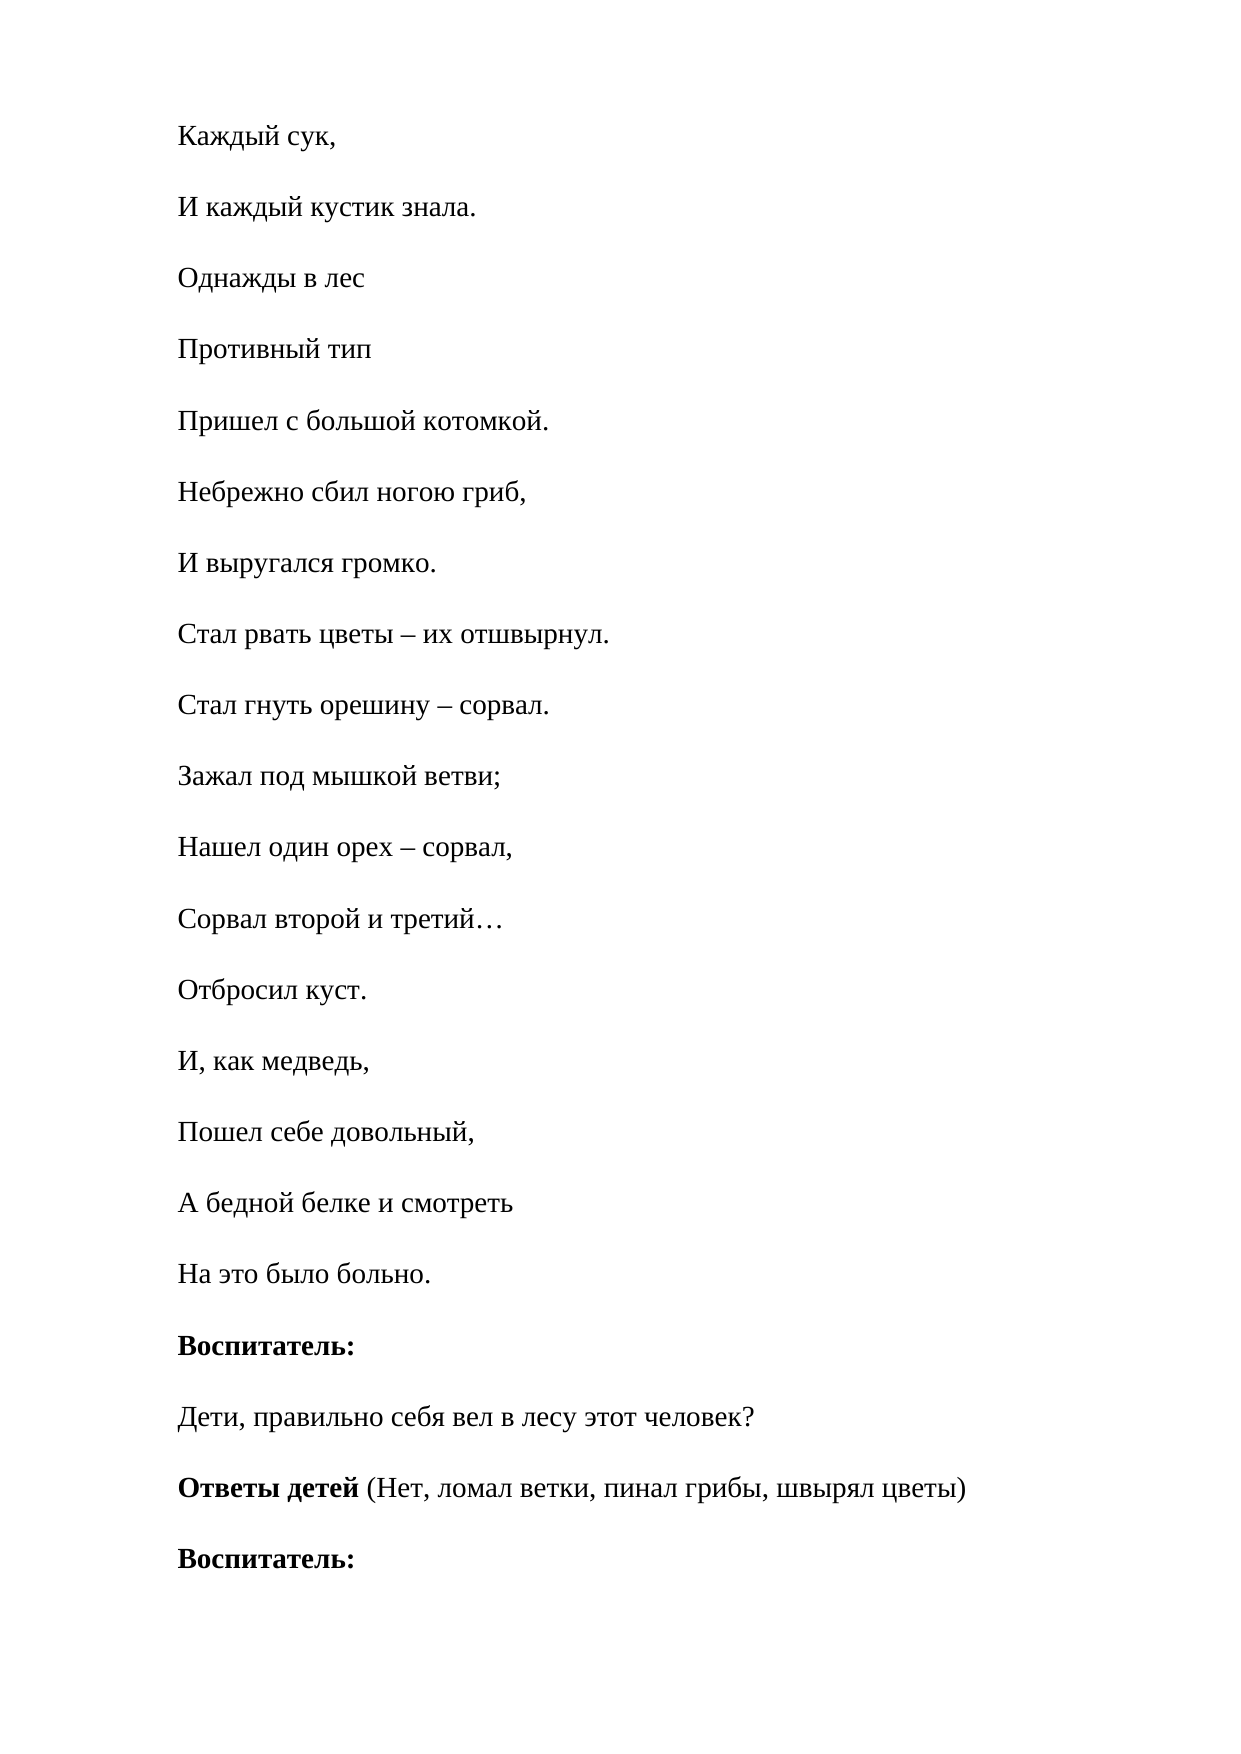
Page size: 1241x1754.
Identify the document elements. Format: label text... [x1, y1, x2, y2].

text И, как медведь, [177, 1043, 1152, 1077]
text Воспитатель: [177, 1328, 1152, 1361]
text Нашел один орех – сорвал, [177, 829, 1152, 863]
text Пошел себе довольный, [177, 1114, 1152, 1148]
text Ответы детей (Нет, ломал ветки, пинал грибы, швырял цветы) [177, 1470, 1152, 1503]
text Пришел с большой котомкой. [177, 403, 1152, 436]
text Противный тип [177, 332, 1152, 365]
text А бедной белке и смотреть [177, 1185, 1152, 1219]
text Каждый сук, [177, 118, 1152, 152]
text Дети, правильно себя вел в лесу этот человек? [177, 1399, 1152, 1432]
text Однажды в лес [177, 260, 1152, 294]
text Отбросил куст. [177, 972, 1152, 1005]
text Небрежно сбил ногою гриб, [177, 474, 1152, 507]
text Стал рвать цветы – их отшвырнул. [177, 616, 1152, 650]
text Стал гнуть орешину – сорвал. [177, 687, 1152, 721]
text На это было больно. [177, 1256, 1152, 1290]
text И выругался громко. [177, 545, 1152, 578]
text Сорвал второй и третий… [177, 901, 1152, 934]
text Зажал под мышкой ветви; [177, 758, 1152, 792]
text Воспитатель: [177, 1541, 1152, 1574]
text И каждый кустик знала. [177, 189, 1152, 223]
